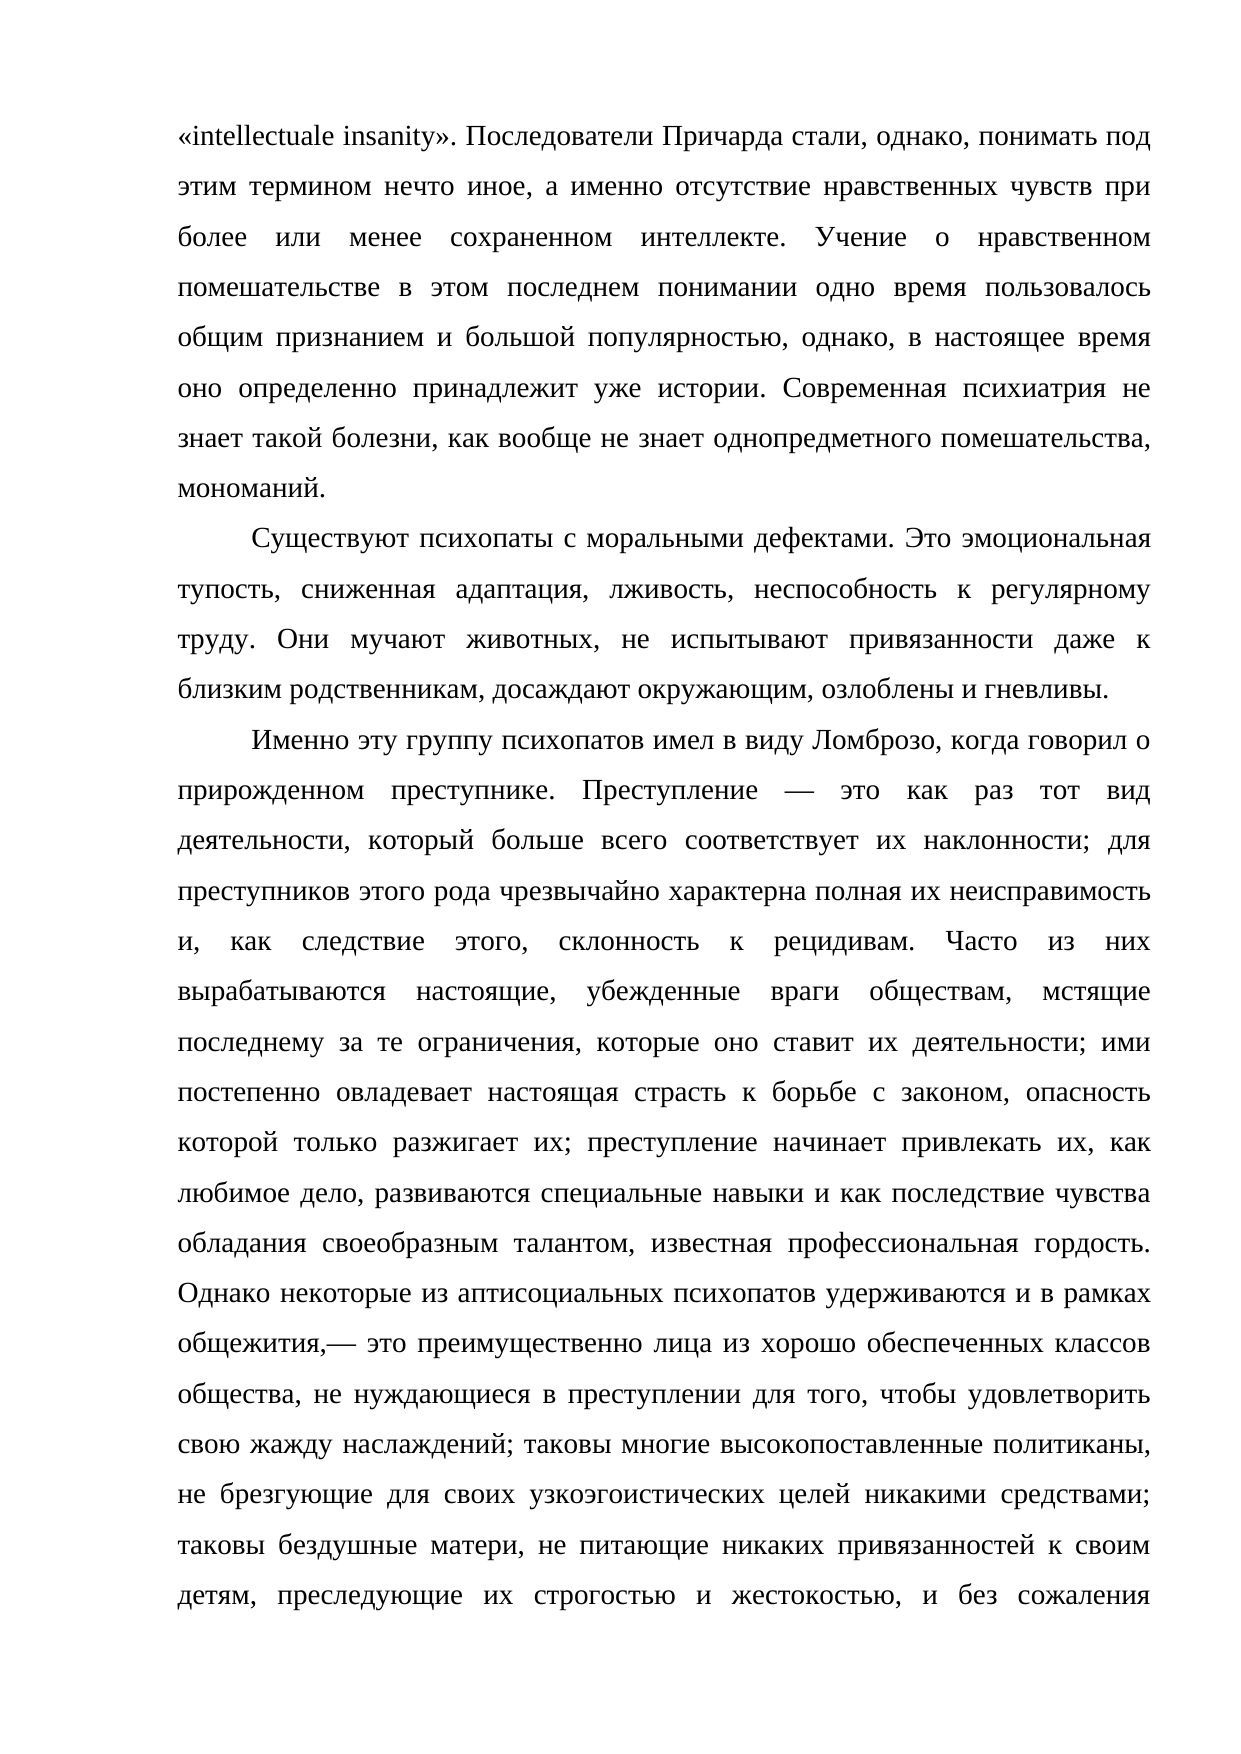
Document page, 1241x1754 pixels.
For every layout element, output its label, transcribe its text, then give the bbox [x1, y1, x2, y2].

text Существуют психопаты с моральными дефектами. Это эмоциональная тупость, сниженная адаптация, лживость, неспособность к регулярному труду. Они мучают животных, не испытывают привязанности даже к близким родственникам, досаждают окружающим, озлоблены и гневливы. [177, 521, 1152, 705]
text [177, 722, 1152, 1611]
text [177, 118, 1152, 504]
